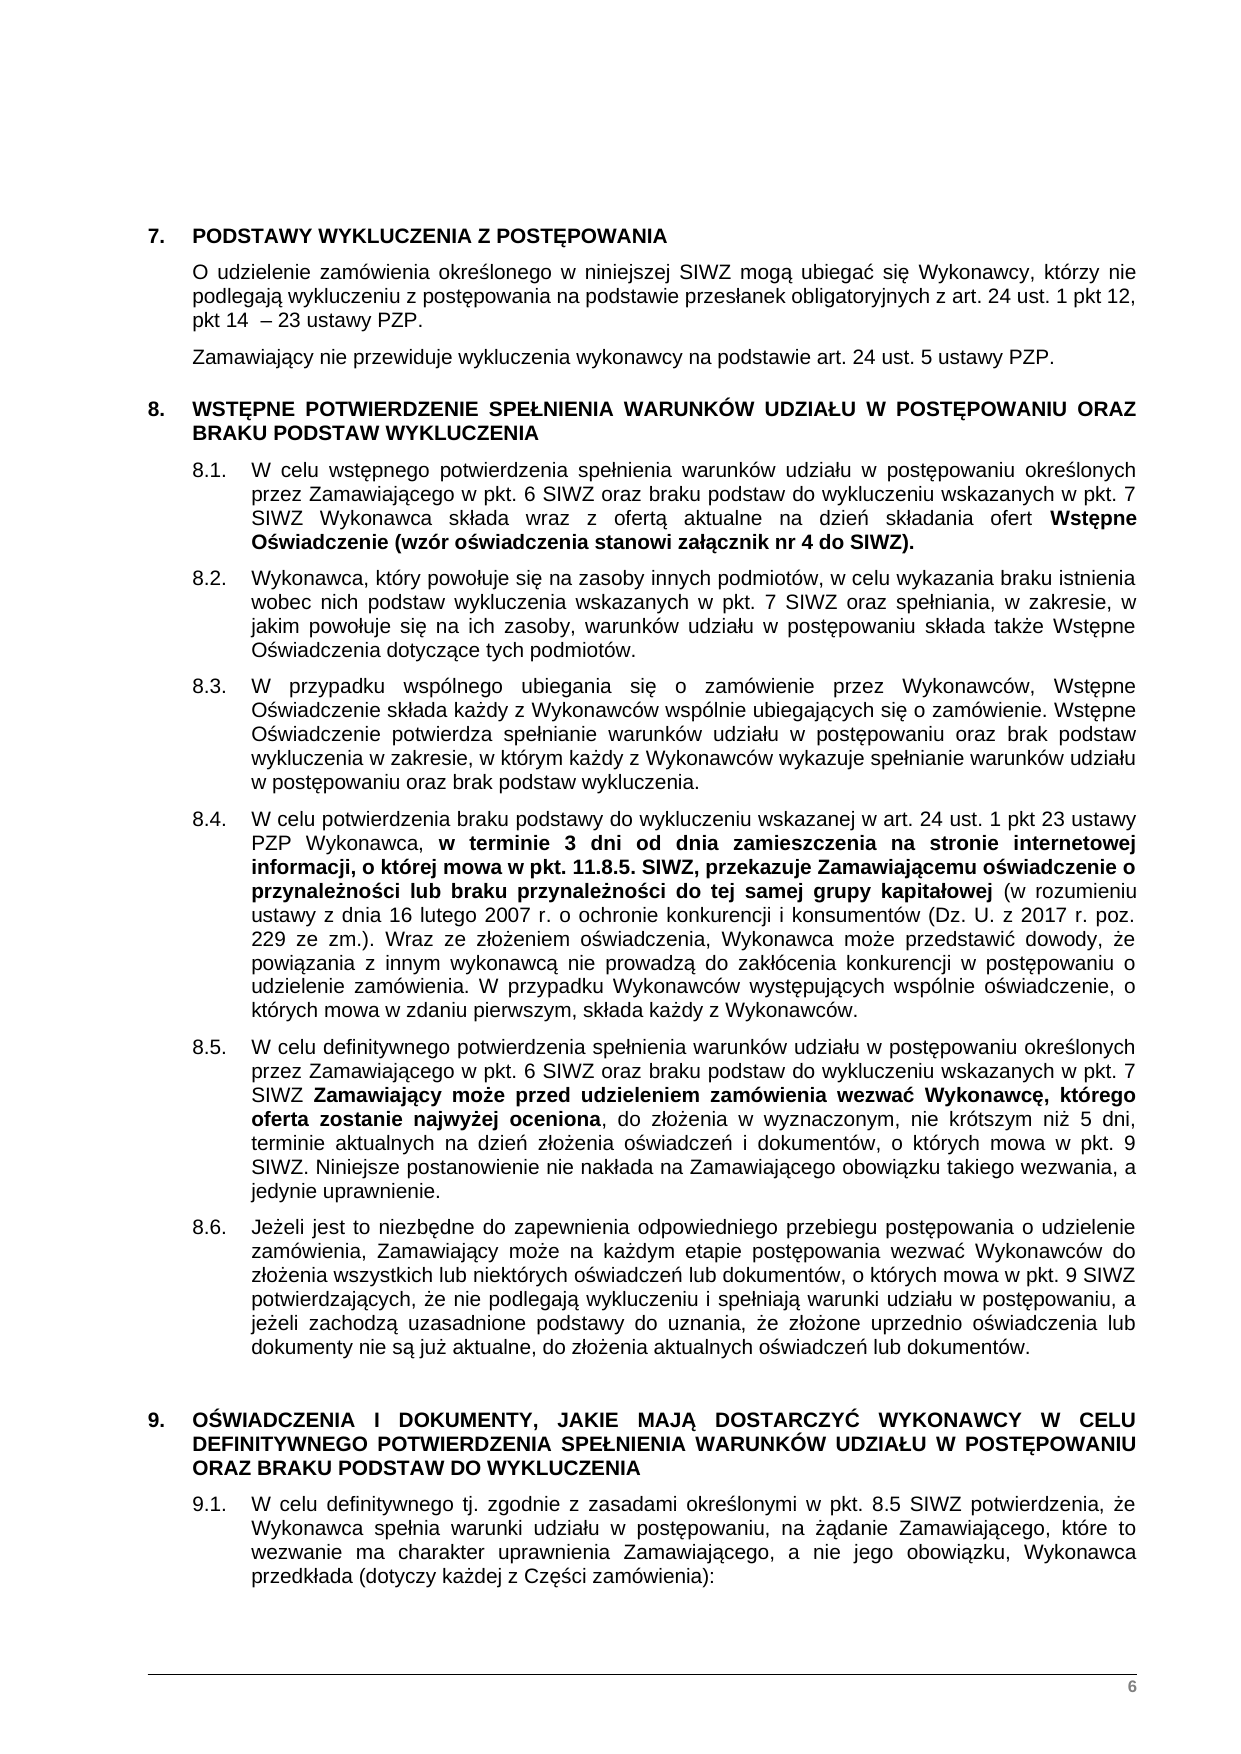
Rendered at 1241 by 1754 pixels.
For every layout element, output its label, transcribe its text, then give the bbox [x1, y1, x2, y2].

text O udzielenie zamówienia określonego w niniejszej SIWZ mogą ubiegać się Wykonawcy, którzy nie podlegają wykluczeniu z postępowania na podstawie przesłanek obligatoryjnych z art. 24 ust. 1 pkt 12, pkt 14 – 23 ustawy PZP. [192, 260, 1137, 332]
list W celu wstępnego potwierdzenia spełnienia warunków udziału w postępowaniu określonych przez Zamawiającego w pkt. 6 SIWZ oraz braku podstaw do wykluczeniu wskazanych w pkt. 7 SIWZ Wykonawca składa wraz z ofertą aktualne na dzień składania ofert Wstępne Oświadczenie (wzór oświadczenia stanowi załącznik nr 4 do SIWZ). [192, 458, 1137, 553]
text WSTĘPNE POTWIERDZENIE SPEŁNIENIA WARUNKÓW UDZIAŁU W POSTĘPOWANIU ORAZ BRAKU PODSTAW WYKLUCZENIA [148, 397, 1137, 445]
list Wykonawca, który powołuje się na zasoby innych podmiotów, w celu wykazania braku istnienia wobec nich podstaw wykluczenia wskazanych w pkt. 7 SIWZ oraz spełniania, w zakresie, w jakim powołuje się na ich zasoby, warunków udziału w postępowaniu składa także Wstępne Oświadczenia dotyczące tych podmiotów. [192, 566, 1137, 662]
text Zamawiający nie przewiduje wykluczenia wykonawcy na podstawie art. 24 ust. 5 ustawy PZP. [148, 344, 1137, 368]
list Jeżeli jest to niezbędne do zapewnienia odpowiedniego przebiegu postępowania o udzielenie zamówienia, Zamawiający może na każdym etapie postępowania wezwać Wykonawców do złożenia wszystkich lub niektórych oświadczeń lub dokumentów, o których mowa w pkt. 9 SIWZ potwierdzających, że nie podlegają wykluczeniu i spełniają warunki udziału w postępowaniu, a jeżeli zachodzą uzasadnione podstawy do uznania, że złożone uprzednio oświadczenia lub dokumenty nie są już aktualne, do złożenia aktualnych oświadczeń lub dokumentów. [192, 1215, 1137, 1359]
list W celu definitywnego tj. zgodnie z zasadami określonymi w pkt. 8.5 SIWZ potwierdzenia, że Wykonawca spełnia warunki udziału w postępowaniu, na żądanie Zamawiającego, które to wezwanie ma charakter uprawnienia Zamawiającego, a nie jego obowiązku, Wykonawca przedkłada (dotyczy każdej z Części zamówienia): [192, 1492, 1137, 1588]
list W przypadku wspólnego ubiegania się o zamówienie przez Wykonawców, Wstępne Oświadczenie składa każdy z Wykonawców wspólnie ubiegających się o zamówienie. Wstępne Oświadczenie potwierdza spełnianie warunków udziału w postępowaniu oraz brak podstaw wykluczenia w zakresie, w którym każdy z Wykonawców wykazuje spełnianie warunków udziału w postępowaniu oraz brak podstaw wykluczenia. [192, 674, 1137, 794]
text OŚWIADCZENIA I DOKUMENTY, JAKIE MAJĄ DOSTARCZYĆ WYKONAWCY W CELU DEFINITYWNEGO POTWIERDZENIA SPEŁNIENIA WARUNKÓW UDZIAŁU W POSTĘPOWANIU ORAZ BRAKU PODSTAW DO WYKLUCZENIA [148, 1408, 1137, 1479]
list W celu potwierdzenia braku podstawy do wykluczeniu wskazanej w art. 24 ust. 1 pkt 23 ustawy PZP Wykonawca, w terminie 3 dni od dnia zamieszczenia na stronie internetowej informacji, o której mowa w pkt. 11.8.5. SIWZ, przekazuje Zamawiającemu oświadczenie o przynależności lub braku przynależności do tej samej grupy kapitałowej (w rozumieniu ustawy z dnia 16 lutego 2007 r. o ochronie konkurencji i konsumentów (Dz. U. z 2017 r. poz. 229 ze zm.). Wraz ze złożeniem oświadczenia, Wykonawca może przedstawić dowody, że powiązania z innym wykonawcą nie prowadzą do zakłócenia konkurencji w postępowaniu o udzielenie zamówienia. W przypadku Wykonawców występujących wspólnie oświadczenie, o których mowa w zdaniu pierwszym, składa każdy z Wykonawców. [192, 807, 1137, 1022]
list W celu definitywnego potwierdzenia spełnienia warunków udziału w postępowaniu określonych przez Zamawiającego w pkt. 6 SIWZ oraz braku podstaw do wykluczeniu wskazanych w pkt. 7 SIWZ Zamawiający może przed udzieleniem zamówienia wezwać Wykonawcę, którego oferta zostanie najwyżej oceniona, do złożenia w wyznaczonym, nie krótszym niż 5 dni, terminie aktualnych na dzień złożenia oświadczeń i dokumentów, o których mowa w pkt. 9 SIWZ. Niniejsze postanowienie nie nakłada na Zamawiającego obowiązku takiego wezwania, a jedynie uprawnienie. [192, 1035, 1137, 1202]
text PODSTAWY WYKLUCZENIA Z POSTĘPOWANIA [148, 224, 1137, 248]
